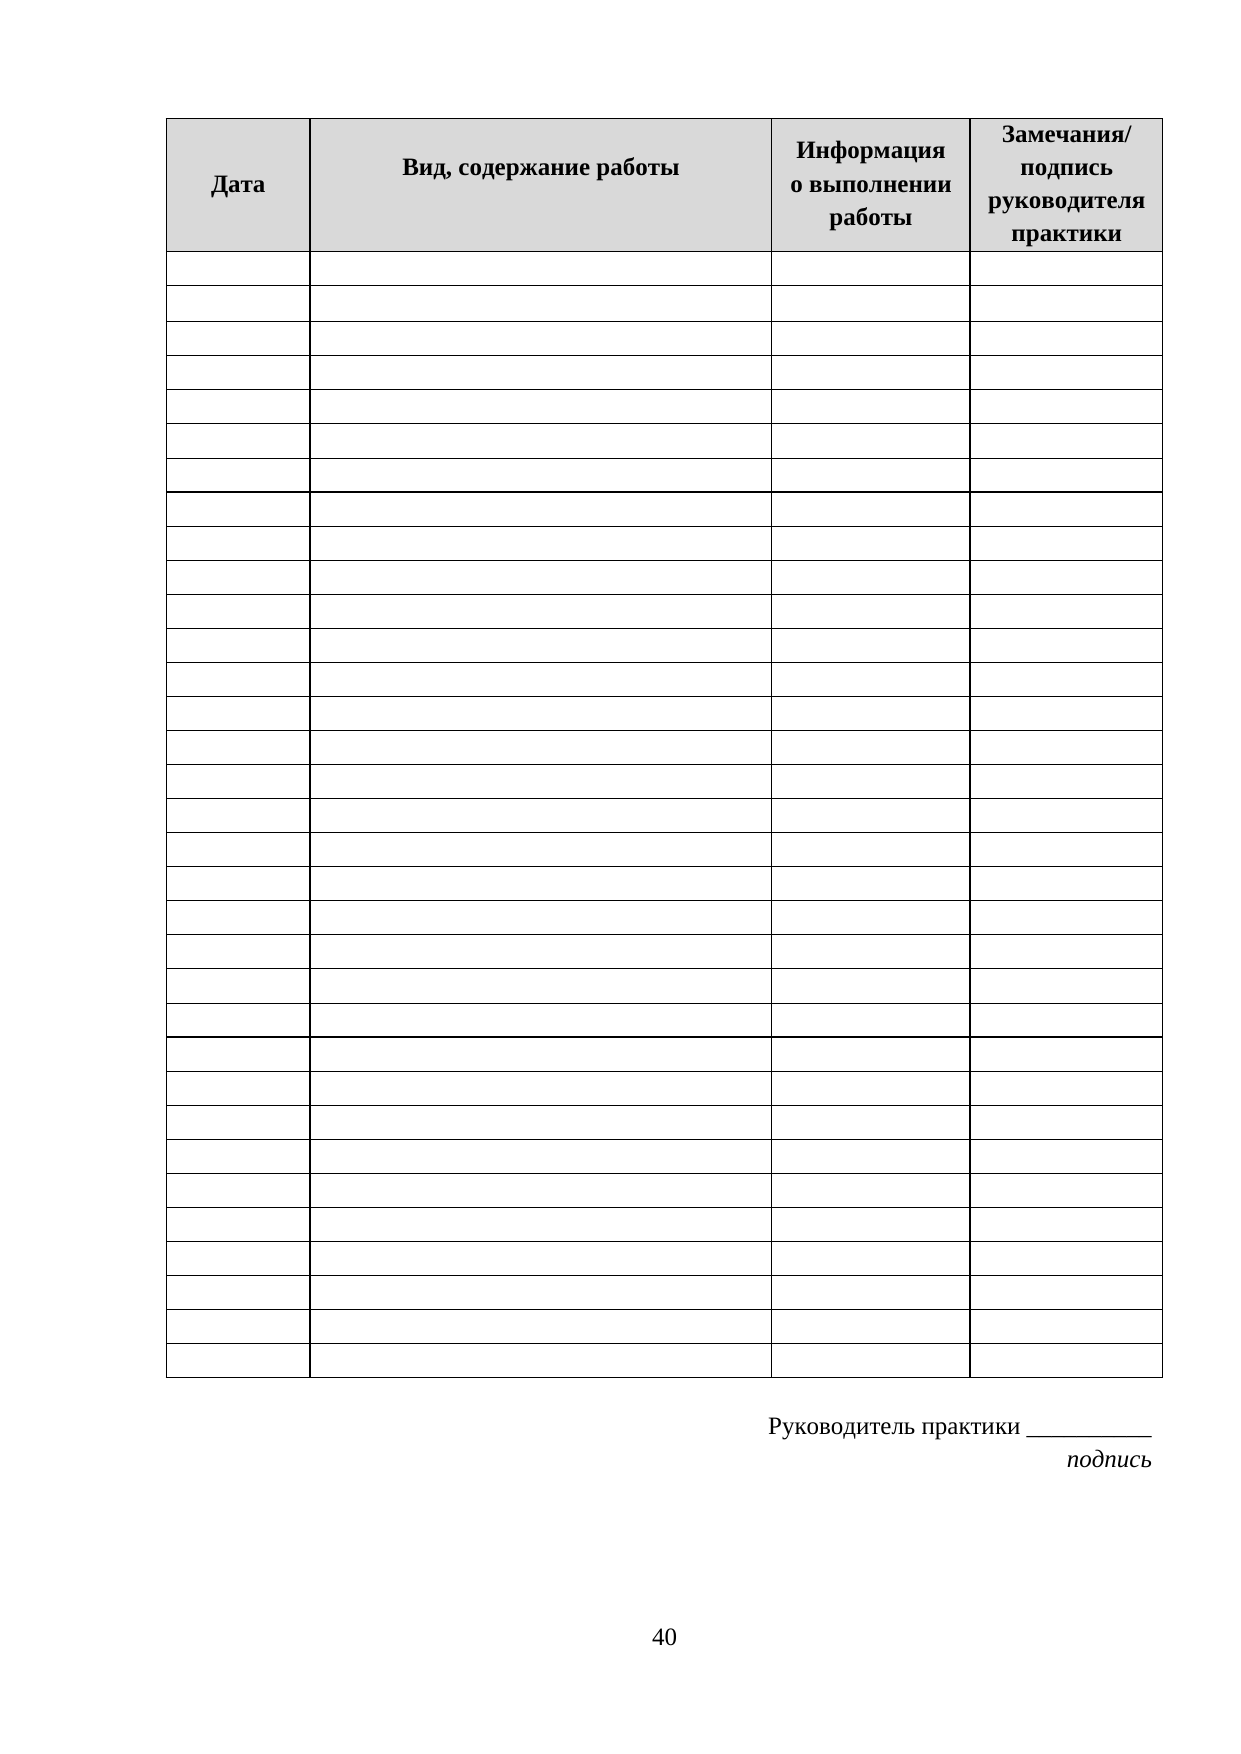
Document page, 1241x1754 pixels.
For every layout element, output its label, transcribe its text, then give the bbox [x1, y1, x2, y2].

table_cell [167, 1140, 309, 1173]
table_cell [971, 799, 1162, 832]
table_cell [971, 527, 1162, 559]
table_cell [311, 867, 771, 900]
table_cell [772, 833, 969, 866]
table_cell [772, 629, 969, 662]
table_cell [167, 1174, 309, 1207]
table_cell [311, 286, 771, 321]
table_cell [772, 424, 969, 457]
table_cell [971, 1310, 1162, 1343]
table_cell [167, 663, 309, 696]
table_cell [772, 493, 969, 526]
table_header Информация о выполнении работы [772, 119, 969, 251]
table_cell [311, 493, 771, 526]
table_cell [971, 493, 1162, 526]
table_cell [772, 697, 969, 730]
table_cell [311, 1276, 771, 1309]
table_cell [971, 1174, 1162, 1207]
table_cell [971, 1140, 1162, 1173]
table_cell [772, 1276, 969, 1309]
table_cell [971, 1344, 1162, 1377]
table_cell [311, 561, 771, 594]
table_cell [311, 390, 771, 423]
table_cell [167, 799, 309, 832]
table_cell [311, 799, 771, 832]
table_cell [311, 1038, 771, 1071]
table_cell [772, 765, 969, 798]
table_cell [167, 527, 309, 559]
table_cell [971, 629, 1162, 662]
table_cell [772, 561, 969, 594]
table_cell [167, 935, 309, 968]
table_cell [167, 356, 309, 389]
table_cell [971, 1106, 1162, 1139]
table_cell [311, 765, 771, 798]
table_cell [772, 969, 969, 1002]
table_cell [971, 697, 1162, 730]
table_cell [311, 1310, 771, 1343]
table_cell [167, 459, 309, 491]
table_cell [167, 833, 309, 866]
table_cell [772, 1310, 969, 1343]
table_cell [971, 1072, 1162, 1104]
table_cell [971, 833, 1162, 866]
table_cell [311, 1140, 771, 1173]
table_header Дата [167, 119, 309, 251]
table_cell [772, 935, 969, 968]
table_cell [167, 561, 309, 594]
table_cell [971, 663, 1162, 696]
table_cell [311, 1208, 771, 1241]
table_cell [971, 731, 1162, 764]
table_cell [167, 493, 309, 526]
table_cell [311, 663, 771, 696]
table_cell [971, 322, 1162, 355]
table_cell [167, 252, 309, 285]
table_cell [971, 969, 1162, 1002]
table_cell [772, 867, 969, 900]
table_cell [971, 1276, 1162, 1309]
table_cell [772, 1174, 969, 1207]
table_cell [311, 1242, 771, 1275]
table_header Замечания/ подпись руководителя практики [971, 119, 1162, 251]
table_cell [167, 969, 309, 1002]
table_cell [311, 527, 771, 559]
table_cell [311, 595, 771, 628]
table_cell [311, 697, 771, 730]
table_cell [167, 1106, 309, 1139]
table_cell [772, 731, 969, 764]
table_cell [772, 1038, 969, 1071]
table_cell [167, 629, 309, 662]
table_cell [167, 1344, 309, 1377]
table_cell [971, 1208, 1162, 1241]
table_cell [311, 1004, 771, 1036]
table_cell [311, 424, 771, 457]
table_cell [311, 1174, 771, 1207]
table_cell [167, 1242, 309, 1275]
table_cell [772, 527, 969, 559]
table_cell [772, 1106, 969, 1139]
table_cell [167, 697, 309, 730]
table_cell [971, 252, 1162, 285]
table_cell [971, 1242, 1162, 1275]
table_cell [772, 390, 969, 423]
table_cell [772, 1242, 969, 1275]
table_cell [772, 286, 969, 321]
table_cell [971, 595, 1162, 628]
table_header Вид, содержание работы [311, 119, 771, 251]
table_cell [167, 867, 309, 900]
table_cell [167, 1072, 309, 1104]
table_cell [167, 1208, 309, 1241]
table_cell [971, 424, 1162, 457]
table_cell [167, 1004, 309, 1036]
table_cell [167, 1038, 309, 1071]
table_cell [167, 901, 309, 934]
table_cell [167, 390, 309, 423]
table_cell [772, 1072, 969, 1104]
table_cell [311, 322, 771, 355]
table_cell [971, 867, 1162, 900]
table_cell [311, 629, 771, 662]
table_cell [311, 1344, 771, 1377]
table_cell [971, 1038, 1162, 1071]
table_cell [772, 459, 969, 491]
table_cell [772, 663, 969, 696]
table_cell [772, 356, 969, 389]
table_cell [772, 799, 969, 832]
table_cell [311, 731, 771, 764]
table_cell [971, 390, 1162, 423]
table_cell [167, 595, 309, 628]
table_cell [772, 901, 969, 934]
text Руководитель практики __________ подпись [177, 1378, 1152, 1473]
table_cell [167, 765, 309, 798]
table_cell [971, 459, 1162, 491]
table_cell [167, 424, 309, 457]
table_cell [971, 901, 1162, 934]
table_cell [772, 1344, 969, 1377]
table_cell [772, 595, 969, 628]
table_cell [311, 969, 771, 1002]
table_cell [971, 561, 1162, 594]
table_cell [971, 356, 1162, 389]
table_cell [971, 1004, 1162, 1036]
table_cell [772, 1208, 969, 1241]
table_cell [167, 731, 309, 764]
table_cell [772, 1004, 969, 1036]
table_cell [311, 356, 771, 389]
table_cell [971, 286, 1162, 321]
table_cell [971, 935, 1162, 968]
table_cell [311, 1106, 771, 1139]
table_cell [311, 833, 771, 866]
table_cell [311, 252, 771, 285]
table_cell [311, 1072, 771, 1104]
table_cell [311, 901, 771, 934]
table_cell [772, 322, 969, 355]
table_cell [772, 1140, 969, 1173]
table_cell [311, 459, 771, 491]
table_cell [167, 1276, 309, 1309]
table_cell [311, 935, 771, 968]
table_cell [167, 286, 309, 321]
table_cell [167, 1310, 309, 1343]
table_cell [772, 252, 969, 285]
table_cell [971, 765, 1162, 798]
table_cell [167, 322, 309, 355]
